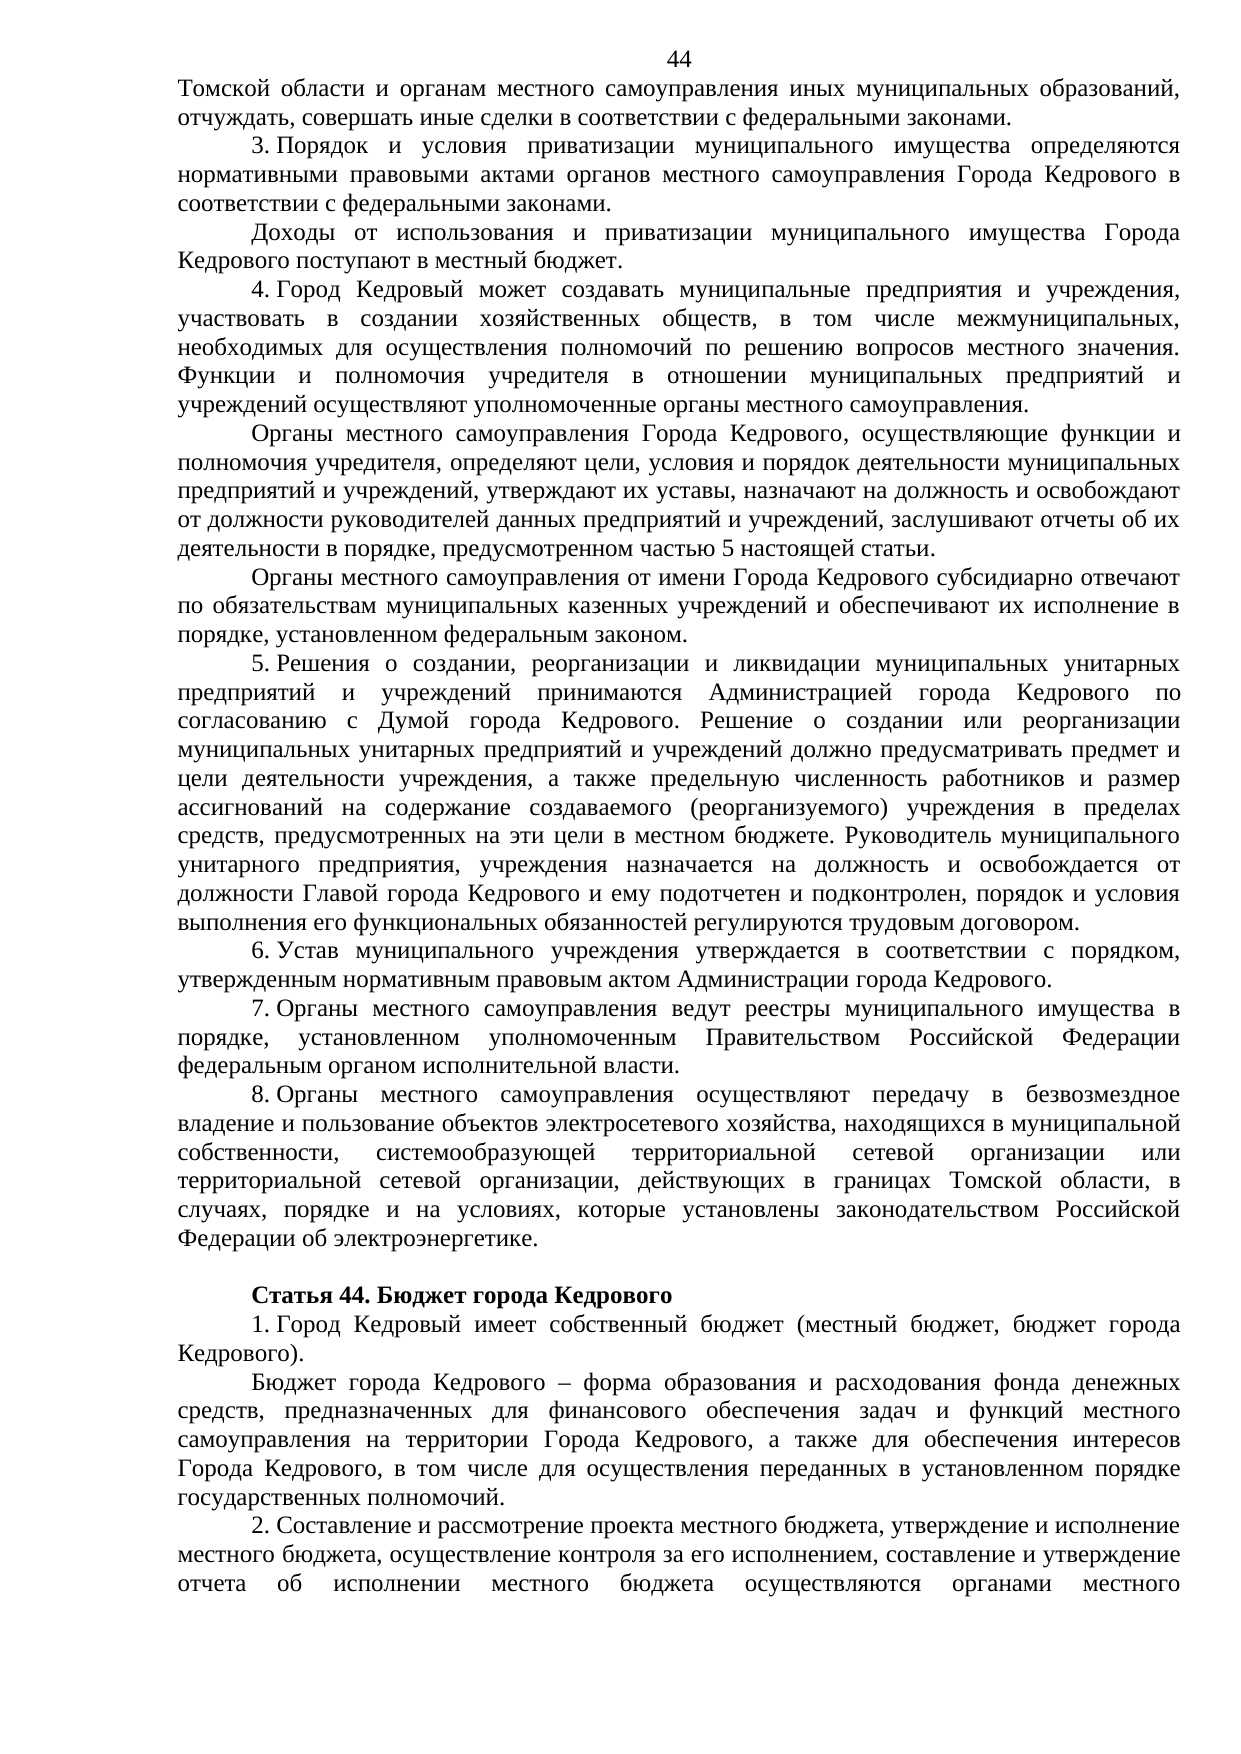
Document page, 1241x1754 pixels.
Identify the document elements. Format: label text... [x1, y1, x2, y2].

text Органы местного самоуправления Города Кедрового, осуществляющие функции и полномочия учредителя, определяют цели, условия и порядок деятельности муниципальных предприятий и учреждений, утверждают их уставы, назначают на должность и освобождают от должности руководителей данных предприятий и учреждений, заслушивают отчеты об их деятельности в порядке, предусмотренном частью 5 настоящей статьи. [177, 418, 1181, 562]
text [177, 73, 1181, 131]
text Бюджет города Кедрового – форма образования и расходования фонда денежных средств, предназначенных для финансового обеспечения задач и функций местного самоуправления на территории Города Кедрового, а также для обеспечения интересов Города Кедрового, в том числе для осуществления переданных в установленном порядке государственных полномочий. [177, 1367, 1181, 1511]
text 8. Органы местного самоуправления осуществляют передачу в безвозмездное владение и пользование объектов электросетевого хозяйства, находящихся в муниципальной собственности, системообразующей территориальной сетевой организации или территориальной сетевой организации, действующих в границах Томской области, в случаях, порядке и на условиях, которые установлены законодательством Российской Федерации об электроэнергетике. [177, 1079, 1181, 1252]
text Органы местного самоуправления от имени Города Кедрового субсидиарно отвечают по обязательствам муниципальных казенных учреждений и обеспечивают их исполнение в порядке, установленном федеральным законом. [177, 562, 1181, 648]
text 4. Город Кедровый может создавать муниципальные предприятия и учреждения, участвовать в создании хозяйственных обществ, в том числе межмуниципальных, необходимых для осуществления полномочий по решению вопросов местного значения. Функции и полномочия учредителя в отношении муниципальных предприятий и учреждений осуществляют уполномоченные органы местного самоуправления. [177, 274, 1181, 418]
text 6. Устав муниципального учреждения утверждается в соответствии с порядком, утвержденным нормативным правовым актом Администрации города Кедрового. [177, 936, 1181, 993]
text 1. Город Кедровый имеет собственный бюджет (местный бюджет, бюджет города Кедрового). [177, 1309, 1181, 1367]
text 5. Решения о создании, реорганизации и ликвидации муниципальных унитарных предприятий и учреждений принимаются Администрацией города Кедрового по согласованию с Думой города Кедрового. Решение о создании или реорганизации муниципальных унитарных предприятий и учреждений должно предусматривать предмет и цели деятельности учреждения, а также предельную численность работников и размер ассигнований на содержание создаваемого (реорганизуемого) учреждения в пределах средств, предусмотренных на эти цели в местном бюджете. Руководитель муниципального унитарного предприятия, учреждения назначается на должность и освобождается от должности Главой города Кедрового и ему подотчетен и подконтролен, порядок и условия выполнения его функциональных обязанностей регулируются трудовым договором. [177, 648, 1181, 936]
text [177, 1511, 1181, 1597]
text 3. Порядок и условия приватизации муниципального имущества определяются нормативными правовыми актами органов местного самоуправления Города Кедрового в соответствии с федеральными законами. [177, 131, 1181, 217]
subtitle Статья 44. Бюджет города Кедрового [177, 1281, 1181, 1309]
text 7. Органы местного самоуправления ведут реестры муниципального имущества в порядке, установленном уполномоченным Правительством Российской Федерации федеральным органом исполнительной власти. [177, 993, 1181, 1079]
text Доходы от использования и приватизации муниципального имущества Города Кедрового поступают в местный бюджет. [177, 217, 1181, 274]
